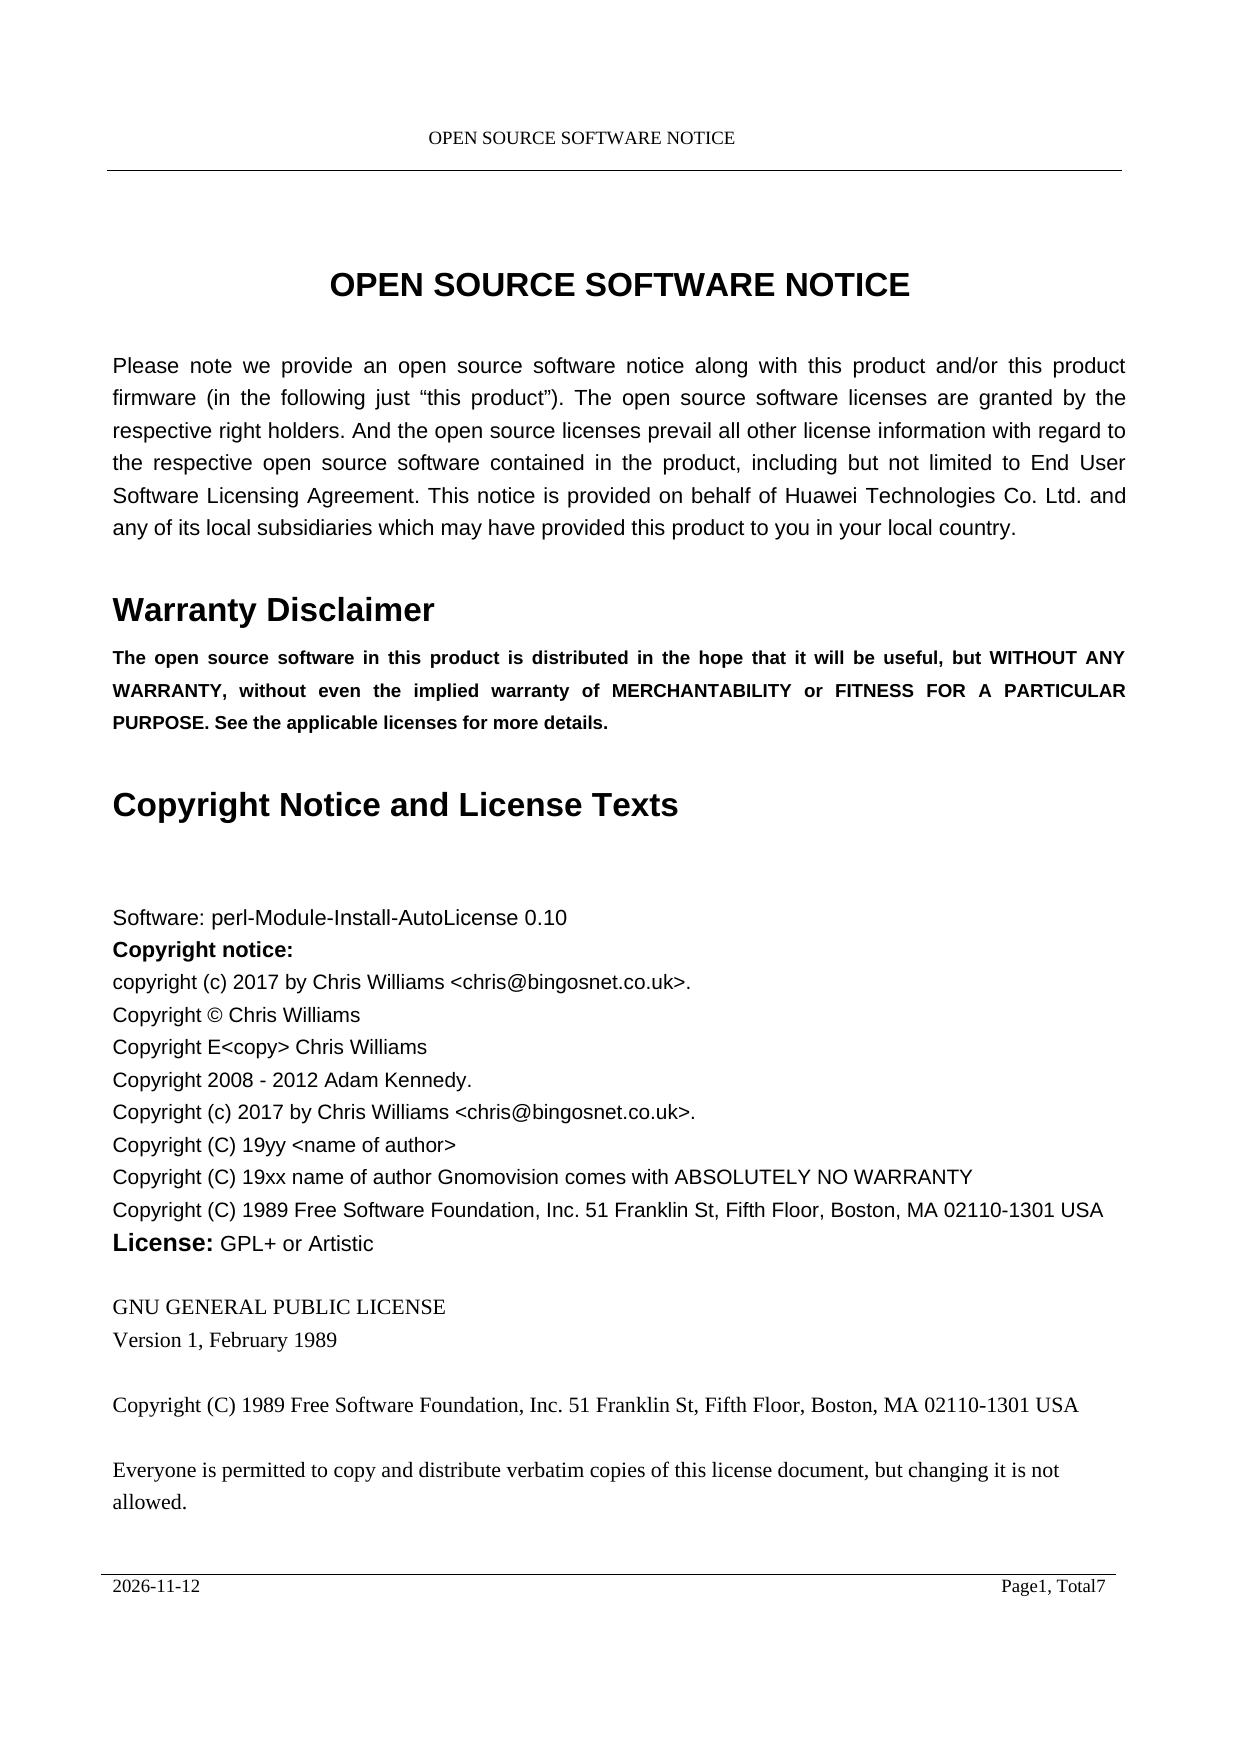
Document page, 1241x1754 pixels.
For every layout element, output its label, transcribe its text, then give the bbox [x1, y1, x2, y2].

text Please note we provide an open source software notice along with this product and/or this product firmware (in the following just “this product”). The open source software licenses are granted by the respective right holders. And the open source licenses prevail all other license information with regard to the respective open source software contained in the product, including but not limited to End User Software Licensing Agreement. This notice is provided on behalf of Huawei Technologies Co. Ltd. and any of its local subsidiaries which may have provided this product to you in your local country. [112, 349, 1128, 544]
text Copyright (c) 2017 by Chris Williams <chris@bingosnet.co.uk>. [112, 1096, 1128, 1128]
text OPEN SOURCE SOFTWARE NOTICE [112, 251, 1128, 316]
text Warranty Disclaimer [112, 576, 1128, 641]
text Copyright 2008 - 2012 Adam Kennedy. [112, 1063, 1128, 1096]
text Copyright (C) 19xx name of author Gnomovision comes with ABSOLUTELY NO WARRANTY [112, 1161, 1128, 1193]
text The open source software in this product is distributed in the hope that it will be useful, but WITHOUT ANY WARRANTY, without even the implied warranty of MERCHANTABILITY or FITNESS FOR A PARTICULAR PURPOSE. See the applicable licenses for more details. [112, 641, 1128, 739]
text Copyright Notice and License Texts [112, 771, 1128, 836]
text copyright (c) 2017 by Chris Williams <chris@bingosnet.co.uk>. [112, 966, 1128, 998]
text Copyright notice: [112, 933, 1128, 966]
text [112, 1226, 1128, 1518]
text Copyright © Chris Williams [112, 998, 1128, 1031]
text Copyright (C) 19yy <name of author> [112, 1128, 1128, 1161]
text Software: perl-Module-Install-AutoLicense 0.10 [112, 901, 1128, 933]
text Copyright E<copy> Chris Williams [112, 1031, 1128, 1063]
text Copyright (C) 1989 Free Software Foundation, Inc. 51 Franklin St, Fifth Floor, Boston, MA 02110-1301 USA [112, 1193, 1128, 1226]
